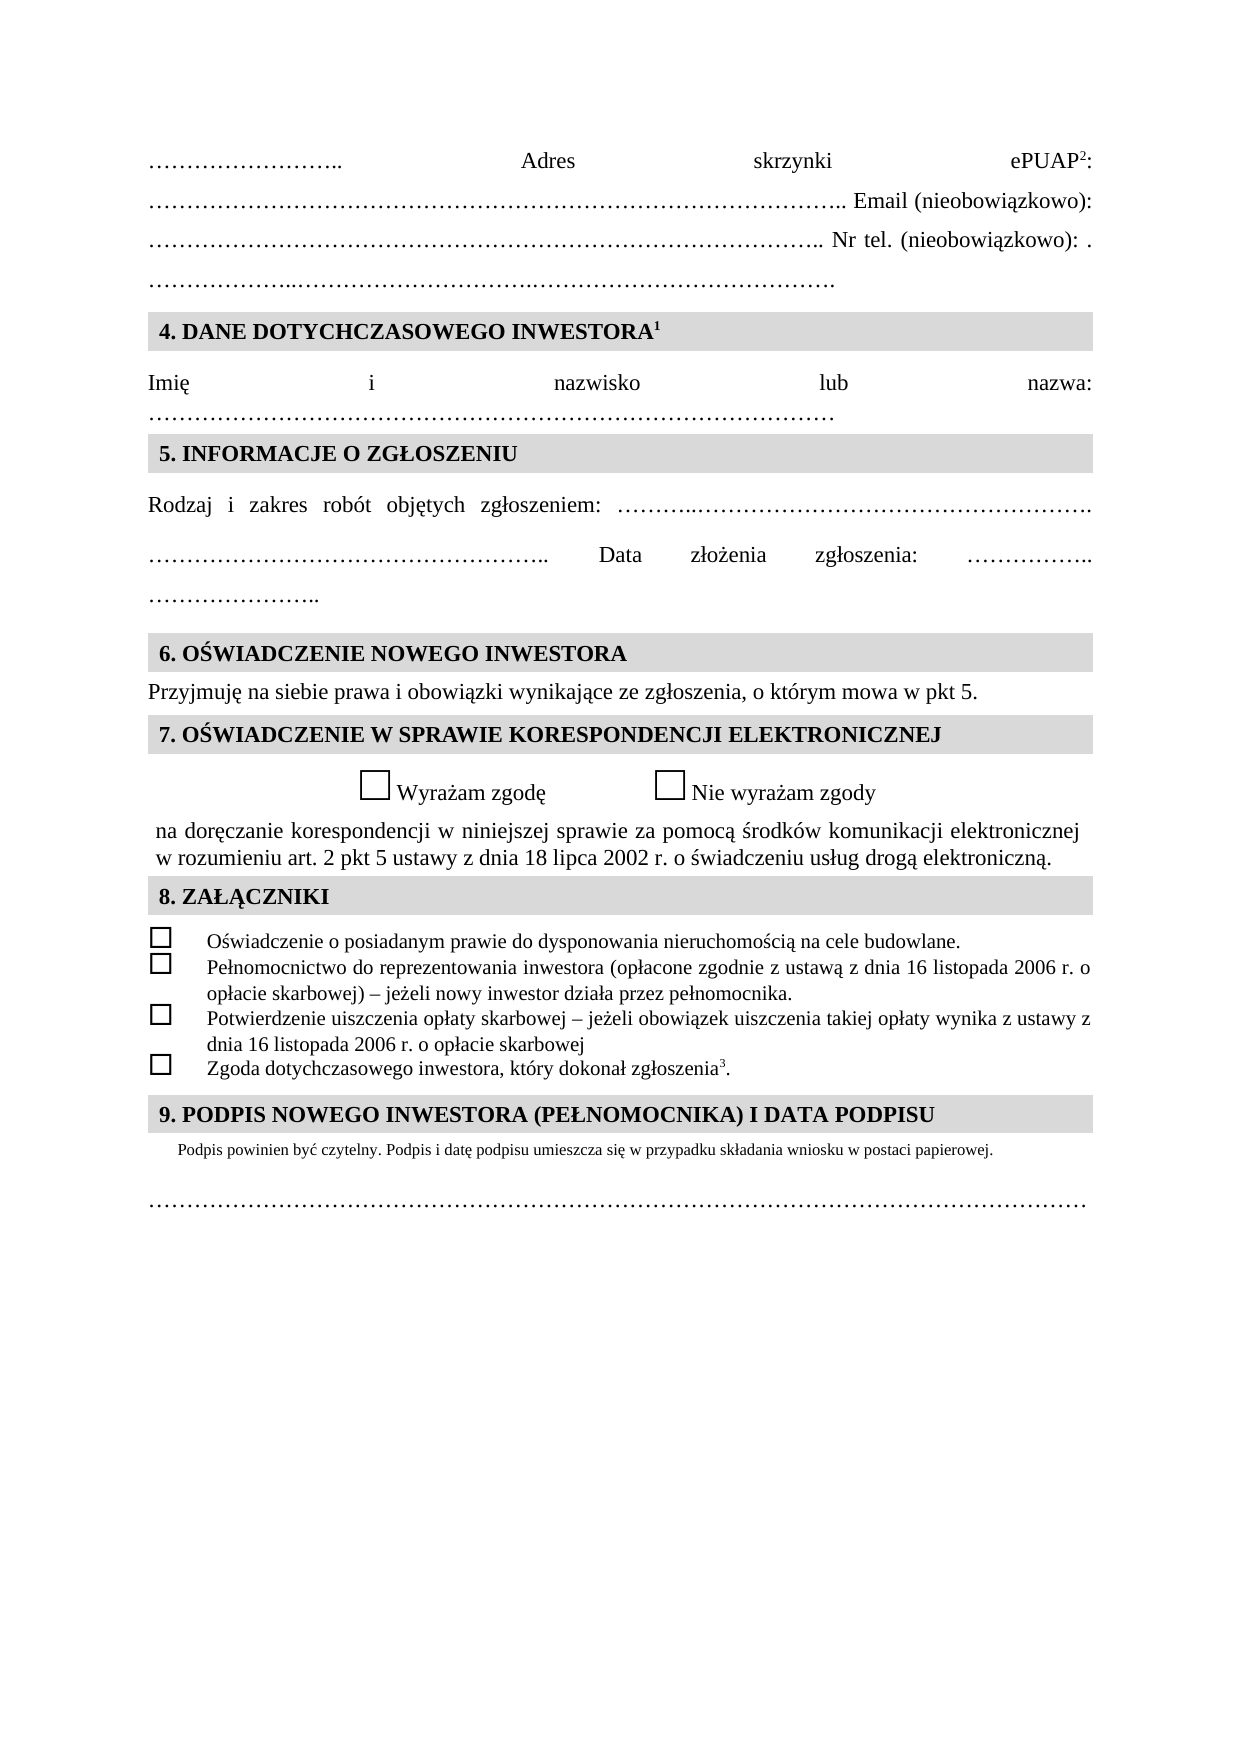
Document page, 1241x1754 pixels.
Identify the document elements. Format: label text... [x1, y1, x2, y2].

table_header 7. OŚWIADCZENIE W SPRAWIE KORESPONDENCJI ELEKTRONICZNEJ [148, 715, 1093, 754]
list Oświadczenie o posiadanym prawie do dysponowania nieruchomością na cele budowlane. [148, 928, 1093, 954]
text …………………………………………………………………………………………………………… [148, 1186, 1093, 1212]
list Zgoda dotychczasowego inwestora, który dokonał zgłoszenia. [148, 1056, 1093, 1082]
table_cell 8. ZAŁĄCZNIKI [148, 876, 1093, 915]
text Rodzaj i zakres robót objętych zgłoszeniem: ………..……………………………………………. …………………………………………….. Data złożenia zgłoszenia: ……………..………………….. [148, 492, 1093, 608]
text Podpis powinien być czytelny. Podpis i datę podpisu umieszcza się w przypadku składania wniosku w postaci papierowej. [177, 1140, 1093, 1159]
list Potwierdzenie uiszczenia opłaty skarbowej – jeżeli obowiązek uiszczenia takiej opłaty wynika z ustawy z dnia 16 listopada 2006 r. o opłacie skarbowej [148, 1005, 1093, 1056]
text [148, 148, 1093, 292]
list Pełnomocnictwo do reprezentowania inwestora (opłacone zgodnie z ustawą z dnia 16 listopada 2006 r. o opłacie skarbowej) – jeżeli nowy inwestor działa przez pełnomocnika. [148, 954, 1093, 1005]
text Przyjmuję na siebie prawa i obowiązki wynikające ze zgłoszenia, o którym mowa w pkt 5. [148, 678, 1093, 705]
table_header 6. OŚWIADCZENIE NOWEGO INWESTORA [148, 633, 1093, 672]
table_header 4. DANE DOTYCHCZASOWEGO INWESTORA1 [148, 312, 1093, 351]
table_header 5. INFORMACJE O ZGŁOSZENIU [148, 434, 1093, 473]
table_header 9. PODPIS NOWEGO INWESTORA (PEŁNOMOCNIKA) I DATA PODPISU [148, 1095, 1093, 1133]
text Imię i nazwisko lub nazwa: ……………………………………………………………………………… [148, 369, 1093, 425]
table_cell □ Wyrażam zgodę □ Nie wyrażam zgody na doręczanie korespondencji w niniejszej sprawie za pomocą środków komunikacji elektronicznej w rozumieniu art. 2 pkt 5 ustawy z dnia 18 lipca 2002 r. o świadczeniu usług drogą elektroniczną. [144, 754, 1093, 876]
